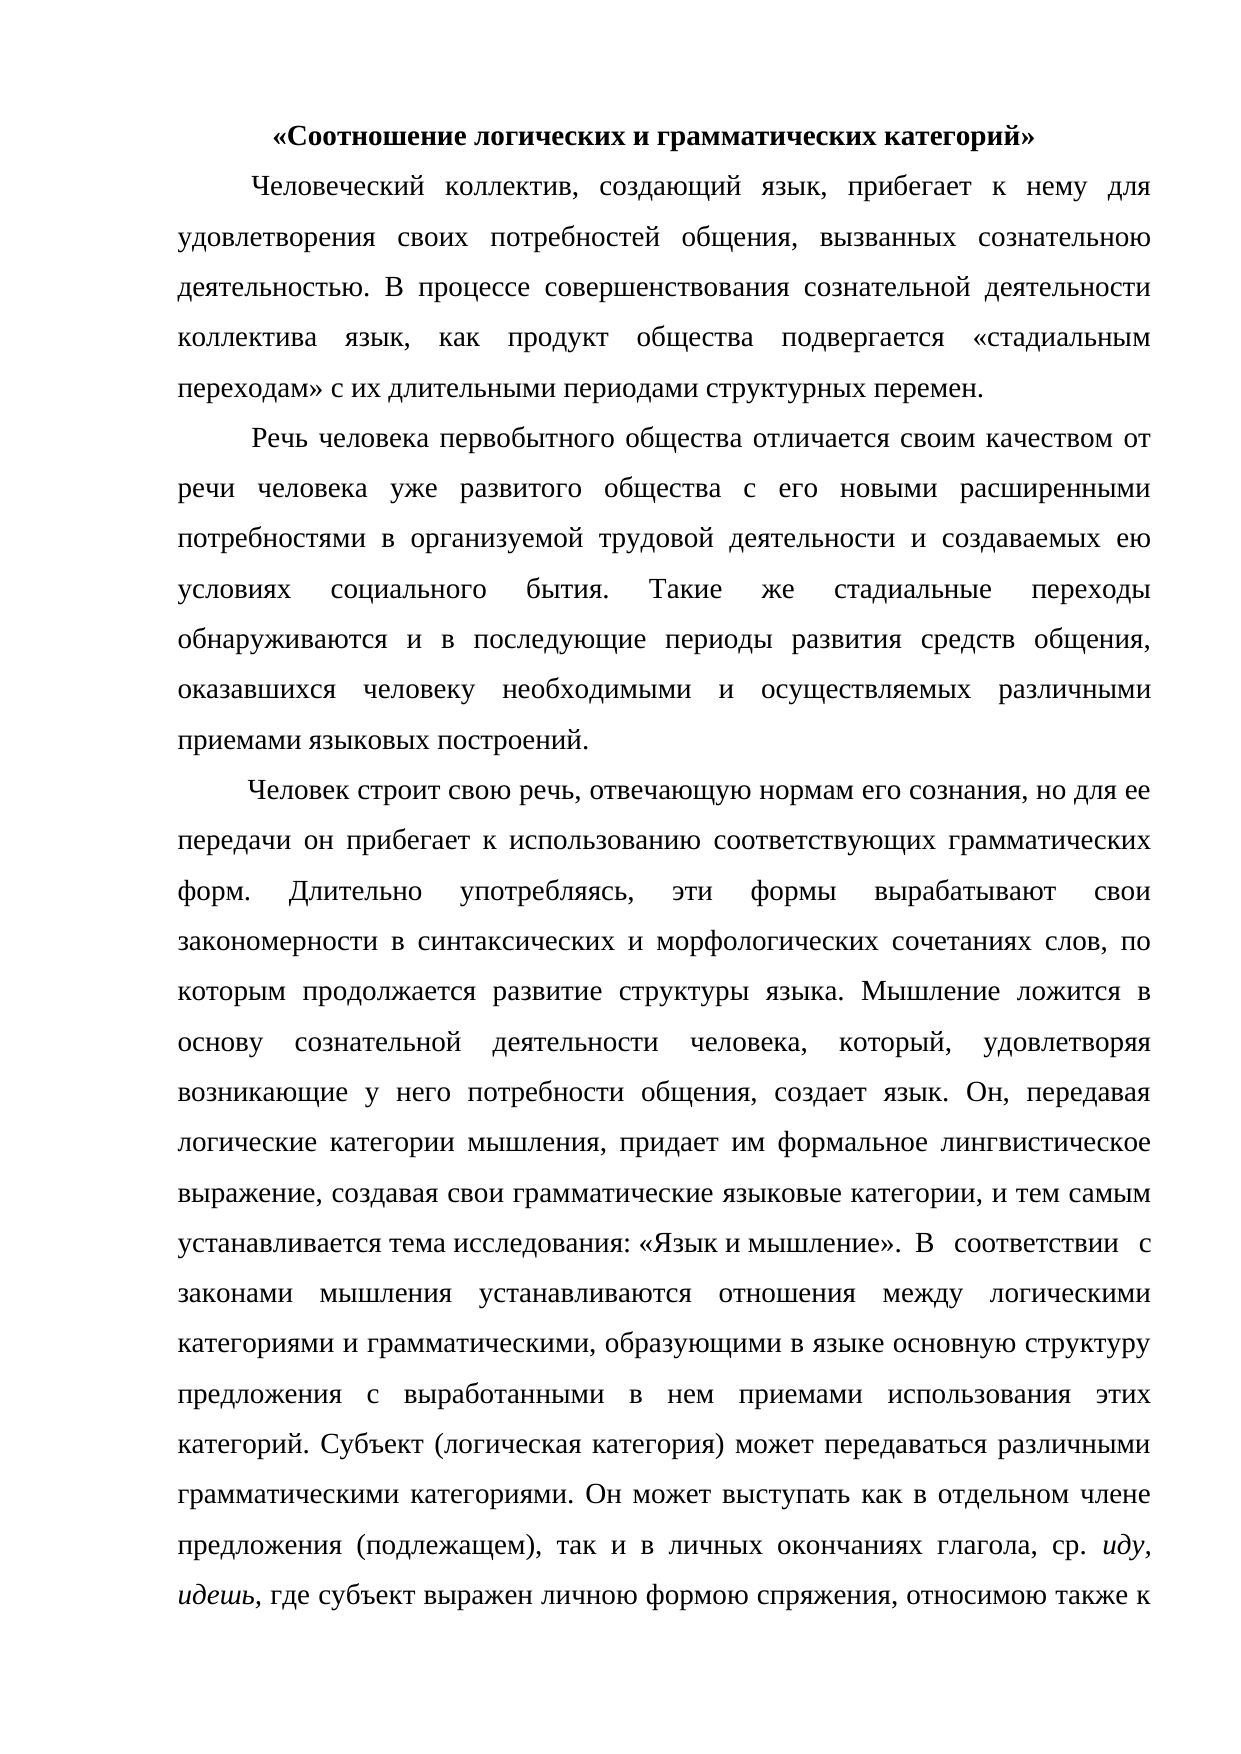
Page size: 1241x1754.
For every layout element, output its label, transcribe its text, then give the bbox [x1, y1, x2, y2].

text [177, 772, 1152, 1611]
text «Соотношение логических и грамматических категорий» Человеческий коллектив, создающий язык, прибегает к нему для удовлетворения своих потребностей общения, вызванных сознательною деятельностью. В процессе совершенствования сознательной деятельности коллектива язык, как продукт общества подвергается «стадиальным переходам» с их длительными периодами структурных перемен. Речь человека первобытного общества отличается своим качеством от речи человека уже развитого общества с его новыми расширенными потребностями в организуемой трудовой деятельности и создаваемых ею условиях социального бытия. Такие же стадиальные переходы обнаруживаются и в последующие периоды развития средств общения, оказавшихся человеку необходимыми и осуществляемых различными приемами языковых построений. [177, 118, 1152, 755]
